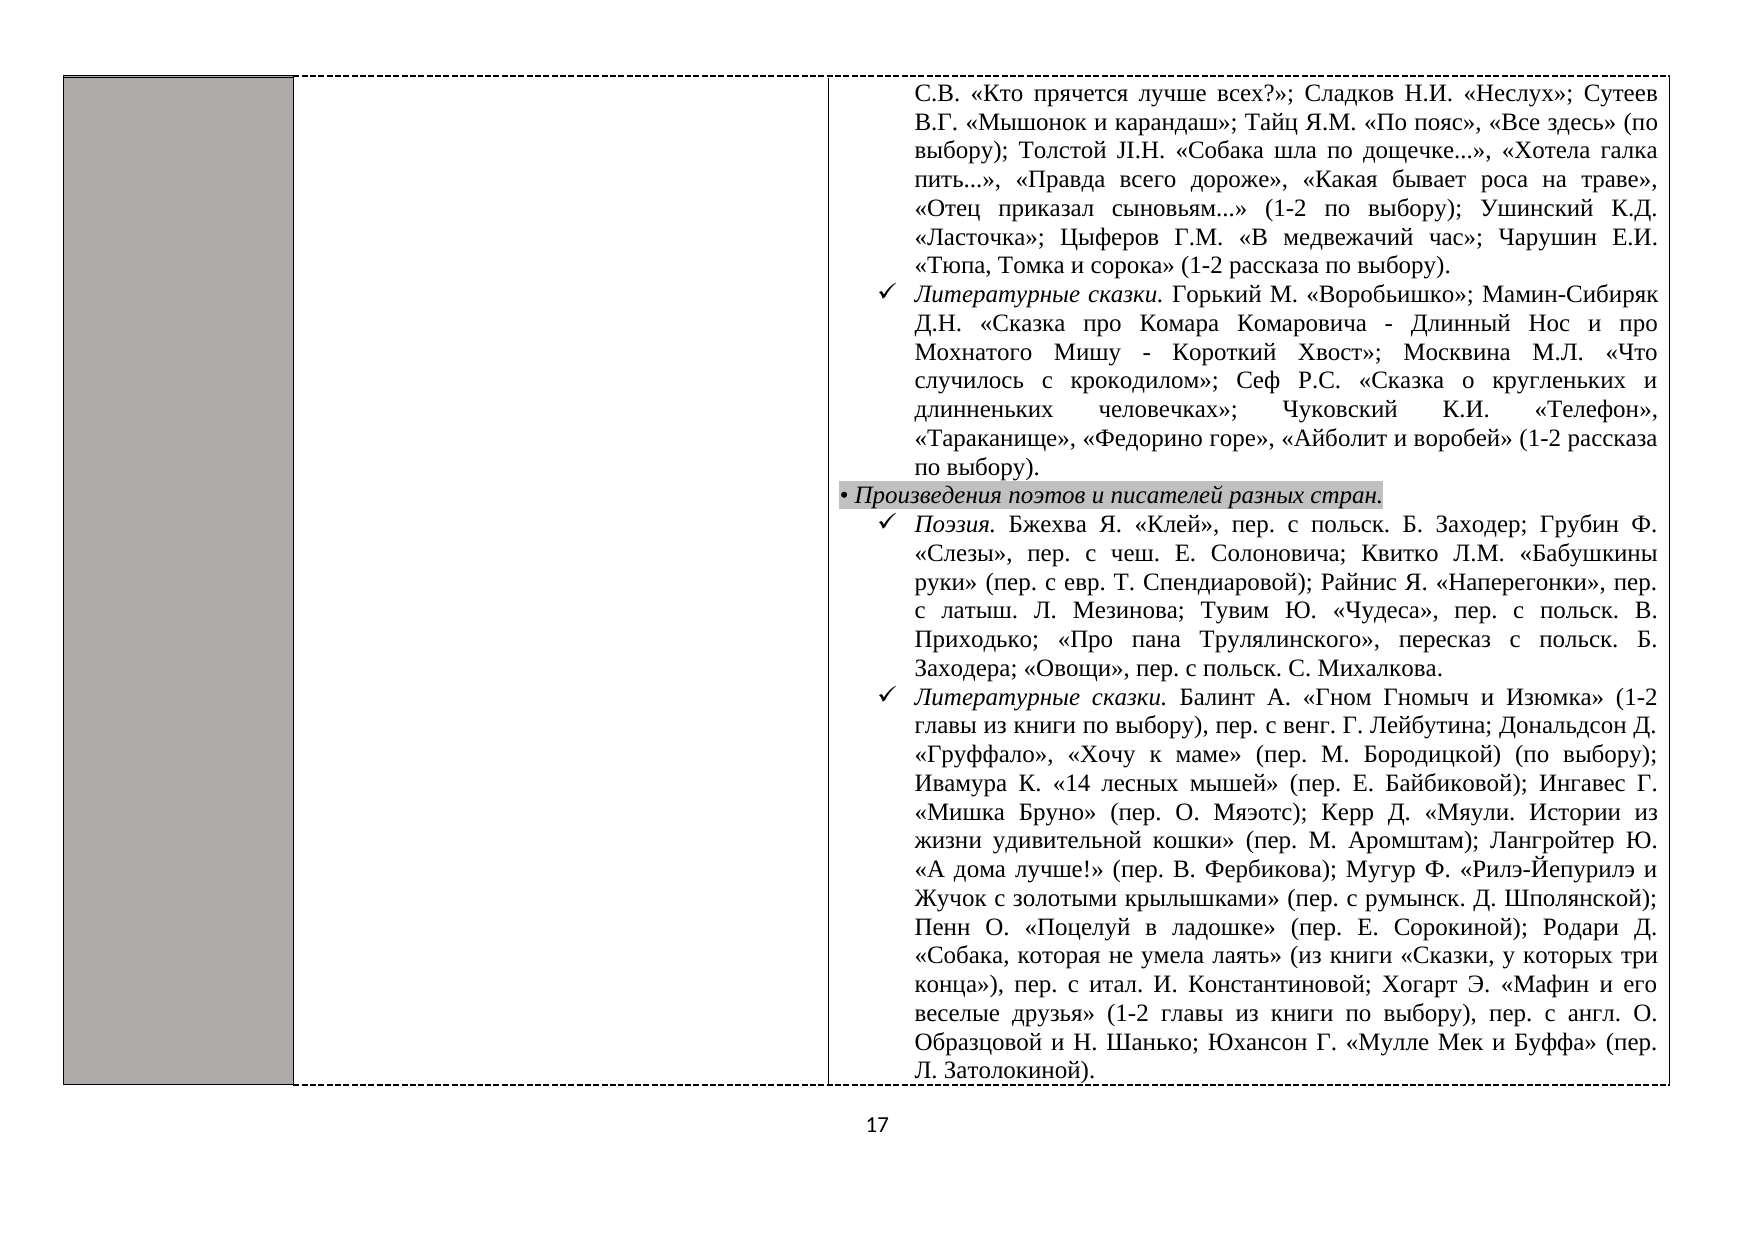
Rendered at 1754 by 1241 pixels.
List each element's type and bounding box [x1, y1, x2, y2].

table_cell [828, 75, 1669, 1084]
table_cell [294, 75, 828, 1084]
